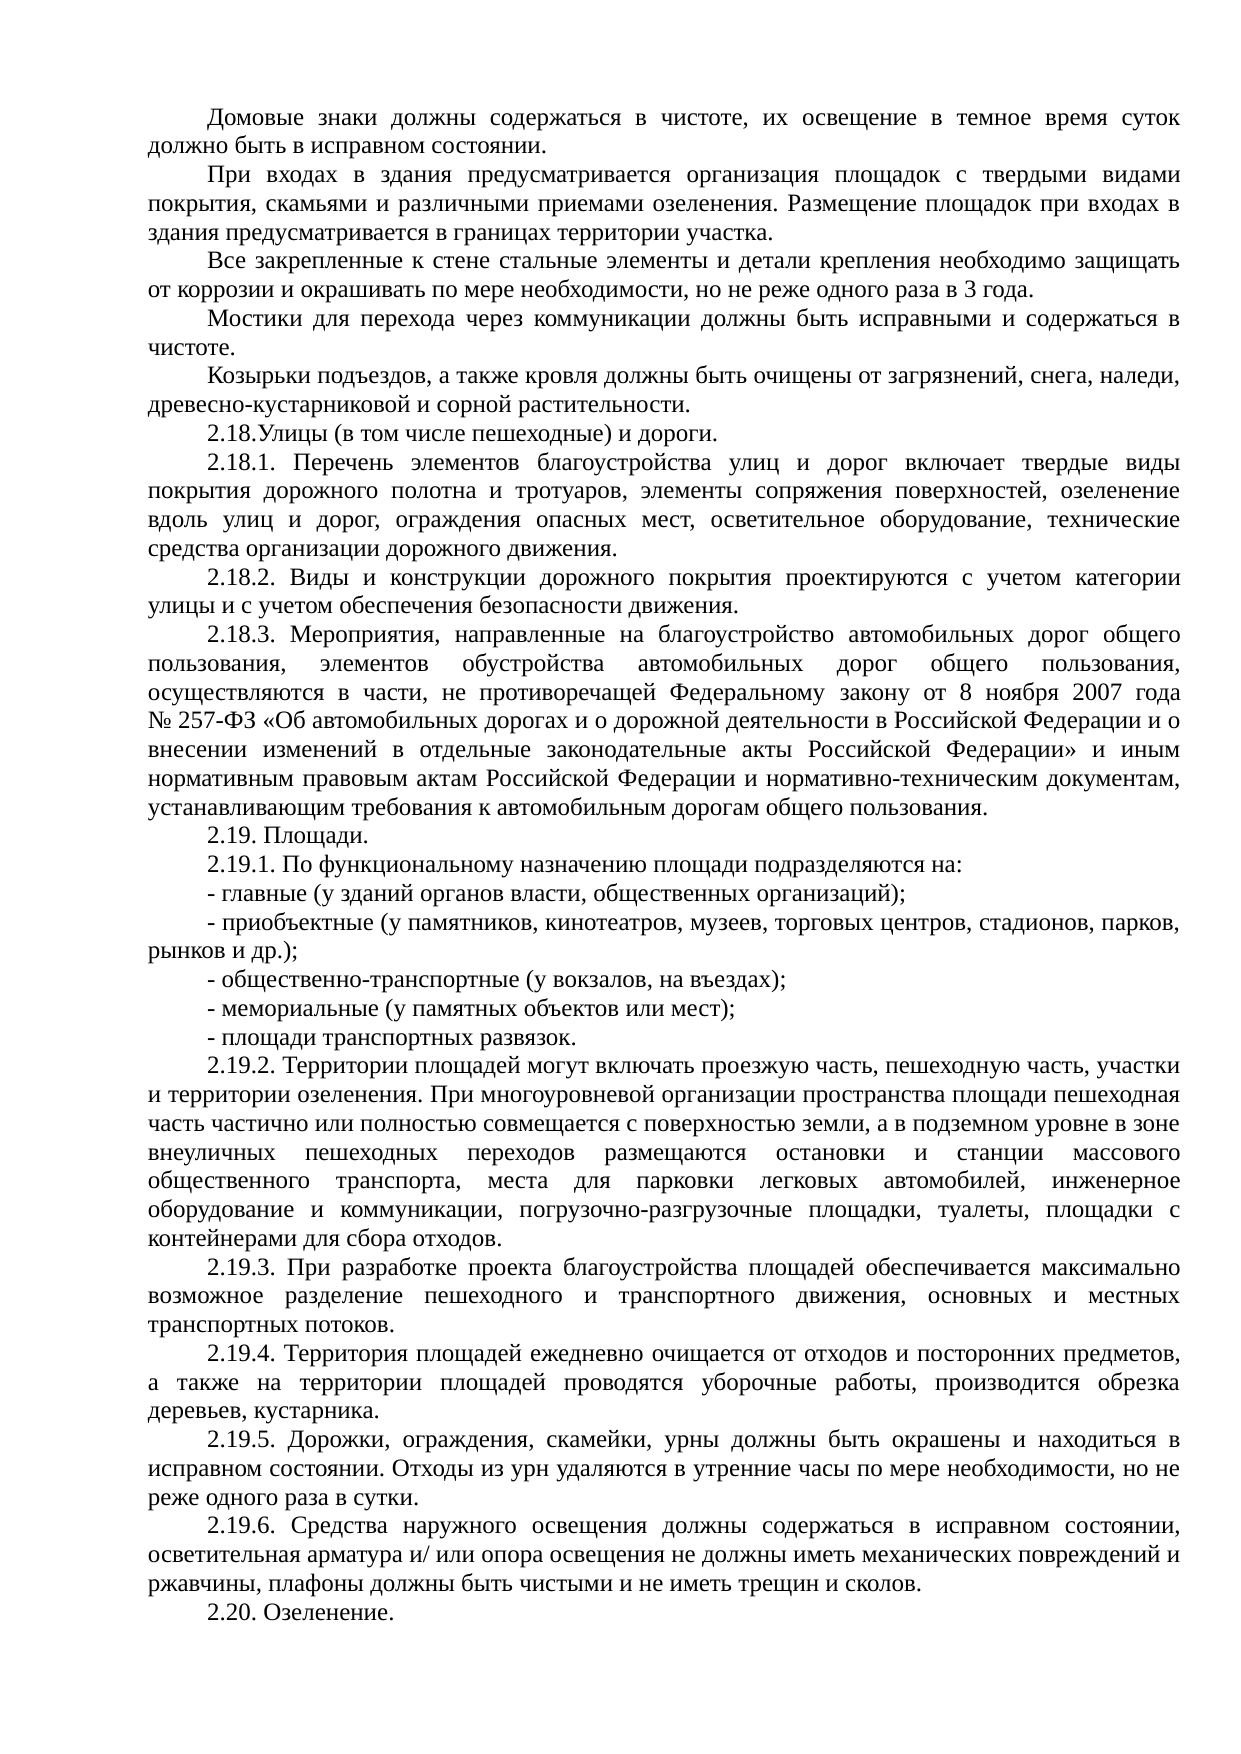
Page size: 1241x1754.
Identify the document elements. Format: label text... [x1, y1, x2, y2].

text 2.18.1. Перечень элементов благоустройства улиц и дорог включает твердые виды покрытия дорожного полотна и тротуаров, элементы сопряжения поверхностей, озеленение вдоль улиц и дорог, ограждения опасных мест, осветительное оборудование, технические средства организации дорожного движения. [148, 447, 1181, 562]
text Козырьки подъездов, а также кровля должны быть очищены от загрязнений, снега, наледи, древесно-кустарниковой и сорной растительности. [148, 361, 1181, 418]
text Все закрепленные к стене стальные элементы и детали крепления необходимо защищать от коррозии и окрашивать по мере необходимости, но не реже одного раза в 3 года. [148, 246, 1181, 303]
text Мостики для перехода через коммуникации должны быть исправными и содержаться в чистоте. [148, 303, 1181, 361]
text 2.19.5. Дорожки, ограждения, скамейки, урны должны быть окрашены и находиться в исправном состоянии. Отходы из урн удаляются в утренние часы по мере необходимости, но не реже одного раза в сутки. [148, 1424, 1181, 1511]
text 2.18.Улицы (в том числе пешеходные) и дороги. [148, 418, 1181, 447]
text Домовые знаки должны содержаться в чистоте, их освещение в темное время суток должно быть в исправном состоянии. [148, 102, 1181, 159]
text 2.20. Озеленение. [148, 1597, 1181, 1626]
text - приобъектные (у памятников, кинотеатров, музеев, торговых центров, стадионов, парков, рынков и др.); [148, 907, 1181, 964]
text 2.19.4. Территория площадей ежедневно очищается от отходов и посторонних предметов, а также на территории площадей проводятся уборочные работы, производится обрезка деревьев, кустарника. [148, 1338, 1181, 1424]
text 2.19. Площади. [148, 821, 1181, 849]
text 2.19.3. При разработке проекта благоустройства площадей обеспечивается максимально возможное разделение пешеходного и транспортного движения, основных и местных транспортных потоков. [148, 1252, 1181, 1338]
text 2.19.2. Территории площадей могут включать проезжую часть, пешеходную часть, участки и территории озеленения. При многоуровневой организации пространства площади пешеходная часть частично или полностью совмещается с поверхностью земли, а в подземном уровне в зоне внеуличных пешеходных переходов размещаются остановки и станции массового общественного транспорта, места для парковки легковых автомобилей, инженерное оборудование и коммуникации, погрузочно-разгрузочные площадки, туалеты, площадки с контейнерами для сбора отходов. [148, 1051, 1181, 1252]
text - общественно-транспортные (у вокзалов, на въездах); [148, 964, 1181, 993]
text - главные (у зданий органов власти, общественных организаций); [148, 878, 1181, 907]
text 2.19.1. По функциональному назначению площади подразделяются на: [148, 849, 1181, 878]
text 2.18.3. Мероприятия, направленные на благоустройство автомобильных дорог общего пользования, элементов обустройства автомобильных дорог общего пользования, осуществляются в части, не противоречащей Федеральному закону от 8 ноября 2007 года № 257-ФЗ «Об автомобильных дорогах и о дорожной деятельности в Российской Федерации и о внесении изменений в отдельные законодательные акты Российской Федерации» и иным нормативным правовым актам Российской Федерации и нормативно-техническим документам, устанавливающим требования к автомобильным дорогам общего пользования. [148, 619, 1181, 821]
text 2.18.2. Виды и конструкции дорожного покрытия проектируются с учетом категории улицы и с учетом обеспечения безопасности движения. [148, 562, 1181, 619]
text При входах в здания предусматривается организация площадок с твердыми видами покрытия, скамьями и различными приемами озеленения. Размещение площадок при входах в здания предусматривается в границах территории участка. [148, 159, 1181, 246]
text - мемориальные (у памятных объектов или мест); [148, 993, 1181, 1022]
text 2.19.6. Средства наружного освещения должны содержаться в исправном состоянии, осветительная арматура и/ или опора освещения не должны иметь механических повреждений и ржавчины, плафоны должны быть чистыми и не иметь трещин и сколов. [148, 1511, 1181, 1597]
text - площади транспортных развязок. [148, 1022, 1181, 1051]
